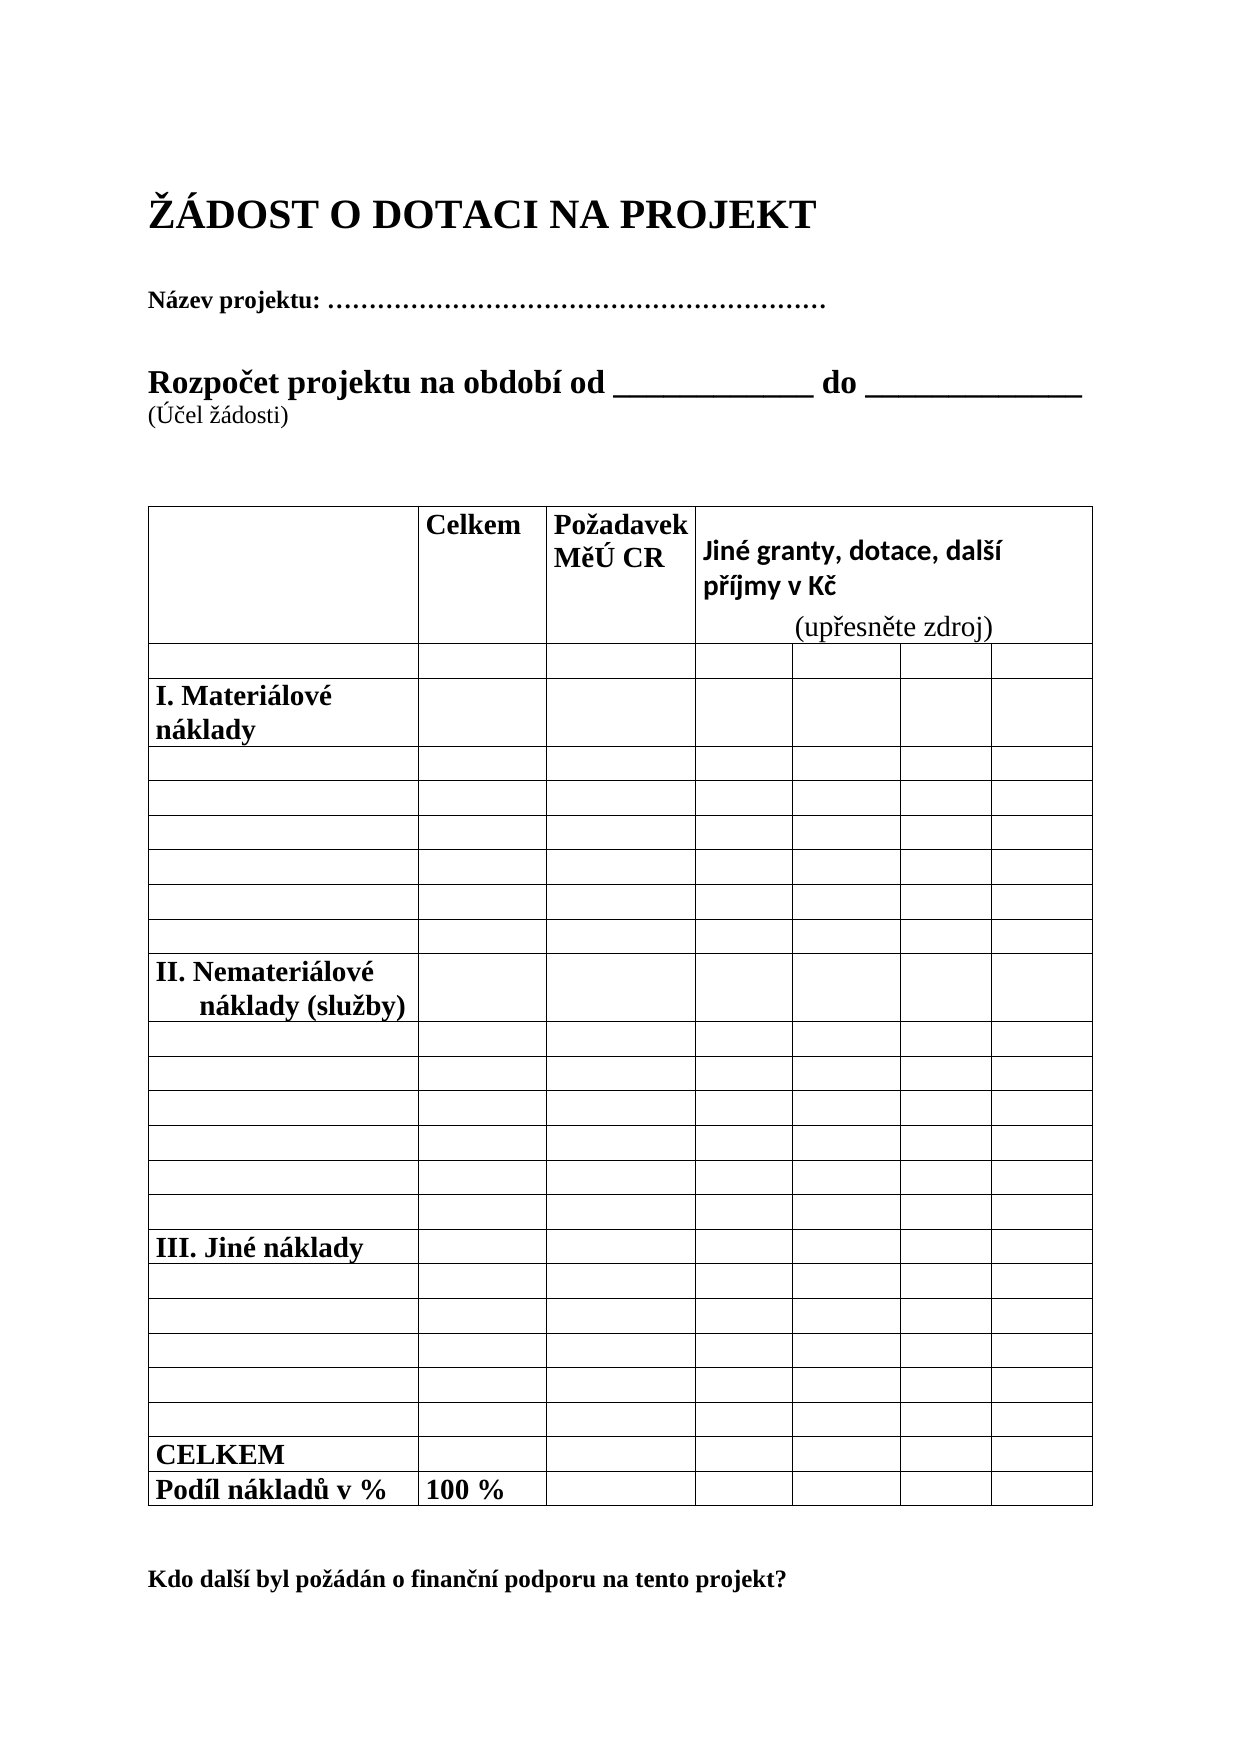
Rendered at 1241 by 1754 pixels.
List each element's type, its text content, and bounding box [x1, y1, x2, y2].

table_cell [992, 1403, 1092, 1436]
table_cell [419, 885, 546, 918]
table_header Celkem [419, 507, 546, 643]
table_cell [547, 1126, 695, 1159]
table_cell [696, 1264, 792, 1298]
table_cell [149, 747, 418, 780]
table_cell [696, 1368, 792, 1402]
table_cell [547, 954, 695, 1021]
table_cell [793, 1230, 900, 1263]
table_cell [992, 1299, 1092, 1332]
table_cell [419, 1161, 546, 1194]
table_cell [793, 679, 900, 746]
table_cell [149, 816, 418, 849]
table_cell [793, 644, 900, 677]
table_cell [149, 1299, 418, 1332]
table_cell [793, 1161, 900, 1194]
table_cell [992, 1057, 1092, 1090]
table_cell [149, 781, 418, 815]
table_cell [696, 781, 792, 815]
table_cell [793, 816, 900, 849]
table_cell [696, 1437, 792, 1471]
table_cell [547, 1230, 695, 1263]
table_cell [901, 1334, 991, 1367]
table_cell [419, 1126, 546, 1159]
table_cell [696, 1091, 792, 1125]
table_cell [419, 781, 546, 815]
table_cell [547, 1368, 695, 1402]
table_cell [992, 1195, 1092, 1229]
table_cell [992, 1264, 1092, 1298]
table_header [149, 507, 418, 643]
table_cell [901, 1057, 991, 1090]
table_cell [901, 850, 991, 884]
table_cell [696, 1472, 792, 1505]
table_cell [992, 1161, 1092, 1194]
table_cell [149, 644, 418, 677]
table_cell [419, 816, 546, 849]
table_cell [419, 1230, 546, 1263]
table_cell [419, 679, 546, 746]
text ŽÁDOST O DOTACI NA PROJEKT [148, 189, 1093, 237]
table_cell [419, 1195, 546, 1229]
table_cell [419, 1437, 546, 1471]
table_cell [901, 1299, 991, 1332]
table_cell [992, 644, 1092, 677]
table_cell [901, 781, 991, 815]
table_cell [793, 1472, 900, 1505]
table_cell [992, 679, 1092, 746]
table_cell [547, 1057, 695, 1090]
table_cell [547, 1299, 695, 1332]
table_header Požadavek MěÚ CR [547, 507, 695, 643]
table_cell [901, 1368, 991, 1402]
table_cell [901, 1126, 991, 1159]
table_cell [793, 954, 900, 1021]
table_cell [992, 920, 1092, 953]
table_cell [149, 1264, 418, 1298]
table_cell [149, 1126, 418, 1159]
table_cell [793, 1057, 900, 1090]
table_cell [793, 1195, 900, 1229]
table_cell III. Jiné náklady [149, 1230, 418, 1263]
table_cell [419, 1022, 546, 1056]
table_cell [419, 1299, 546, 1332]
table_cell [547, 850, 695, 884]
table_cell [149, 885, 418, 918]
table_cell [419, 1091, 546, 1125]
table_cell [901, 1091, 991, 1125]
table_cell [696, 644, 792, 677]
table_cell [547, 1195, 695, 1229]
table_cell [149, 1195, 418, 1229]
table_cell [547, 644, 695, 677]
table_cell [696, 885, 792, 918]
table_cell [793, 781, 900, 815]
table_cell [793, 1403, 900, 1436]
table_cell [793, 885, 900, 918]
table_cell [419, 850, 546, 884]
text Kdo další byl požádán o finanční podporu na tento projekt? [148, 1564, 1093, 1593]
table_cell [992, 1091, 1092, 1125]
table_cell [793, 747, 900, 780]
table_cell [901, 747, 991, 780]
table_cell [901, 816, 991, 849]
table_cell [547, 1437, 695, 1471]
table_cell [696, 920, 792, 953]
table_cell [793, 1368, 900, 1402]
table_cell [696, 1299, 792, 1332]
table_cell [901, 1195, 991, 1229]
table_cell [793, 1264, 900, 1298]
table_cell [547, 1022, 695, 1056]
table_cell Podíl nákladů v % [149, 1472, 418, 1505]
table_cell [547, 679, 695, 746]
table_cell [992, 1230, 1092, 1263]
table_cell CELKEM [149, 1437, 418, 1471]
table_cell [793, 1126, 900, 1159]
table_cell [901, 1161, 991, 1194]
table_cell [149, 850, 418, 884]
table_cell [793, 1299, 900, 1332]
table_cell [992, 1437, 1092, 1471]
table_cell [696, 1403, 792, 1436]
table_cell [419, 1057, 546, 1090]
table_cell [793, 1334, 900, 1367]
table_cell [793, 1437, 900, 1471]
table_cell [901, 1437, 991, 1471]
table_cell [419, 1334, 546, 1367]
table_cell [149, 1057, 418, 1090]
table_cell [992, 1334, 1092, 1367]
table_cell [901, 644, 991, 677]
table_cell [547, 781, 695, 815]
table_cell [149, 1334, 418, 1367]
table_cell [547, 816, 695, 849]
table_cell II. Nemateriálové náklady (služby) [149, 954, 418, 1021]
table_cell [992, 1126, 1092, 1159]
table_cell [547, 1403, 695, 1436]
table_cell [149, 920, 418, 953]
table_cell [149, 1091, 418, 1125]
table_cell [547, 1472, 695, 1505]
table_cell [696, 816, 792, 849]
table_cell [793, 920, 900, 953]
table_cell [901, 954, 991, 1021]
table_cell [696, 1230, 792, 1263]
table_cell [696, 747, 792, 780]
table_cell [901, 920, 991, 953]
table_cell [793, 1091, 900, 1125]
table_cell [901, 1403, 991, 1436]
table_cell [793, 850, 900, 884]
table_cell [696, 850, 792, 884]
table_cell [992, 1368, 1092, 1402]
table_cell [547, 1161, 695, 1194]
table_cell 100 % [419, 1472, 546, 1505]
table_cell [419, 644, 546, 677]
table_cell [992, 1472, 1092, 1505]
table_cell [992, 885, 1092, 918]
table_cell [419, 1264, 546, 1298]
table_cell [696, 1022, 792, 1056]
table_cell [793, 1022, 900, 1056]
table_cell [696, 1161, 792, 1194]
table_cell [547, 1334, 695, 1367]
text Rozpočet projektu na období od ____________ do _____________ [148, 362, 1093, 400]
table_cell [419, 954, 546, 1021]
table_header Jiné granty, dotace, další příjmy v Kč (upřesněte zdroj) [696, 507, 1092, 643]
table_cell [696, 1057, 792, 1090]
table_cell [419, 1403, 546, 1436]
table_cell [992, 850, 1092, 884]
table_cell [419, 747, 546, 780]
table_cell [992, 781, 1092, 815]
table_cell [547, 1264, 695, 1298]
text Název projektu: …………………………………………………… [148, 285, 1093, 314]
table_cell [696, 1195, 792, 1229]
table_cell [901, 1264, 991, 1298]
table_cell [149, 1161, 418, 1194]
table_cell [901, 1472, 991, 1505]
table_cell [901, 679, 991, 746]
table_cell [992, 954, 1092, 1021]
table_cell [149, 1368, 418, 1402]
table_cell [696, 679, 792, 746]
table_cell [419, 1368, 546, 1402]
table_cell [547, 1091, 695, 1125]
table_cell [547, 920, 695, 953]
text (Účel žádosti) [148, 400, 1093, 429]
table_cell [149, 1403, 418, 1436]
table_cell [696, 1126, 792, 1159]
table_cell [547, 885, 695, 918]
table_cell [901, 1022, 991, 1056]
table_cell [992, 816, 1092, 849]
table_cell [992, 1022, 1092, 1056]
table_cell [696, 1334, 792, 1367]
table_cell [901, 885, 991, 918]
table_cell [992, 747, 1092, 780]
table_cell I. Materiálové náklady [149, 679, 418, 746]
table_cell [901, 1230, 991, 1263]
table_cell [696, 954, 792, 1021]
table_cell [149, 1022, 418, 1056]
table_cell [547, 747, 695, 780]
table_cell [419, 920, 546, 953]
